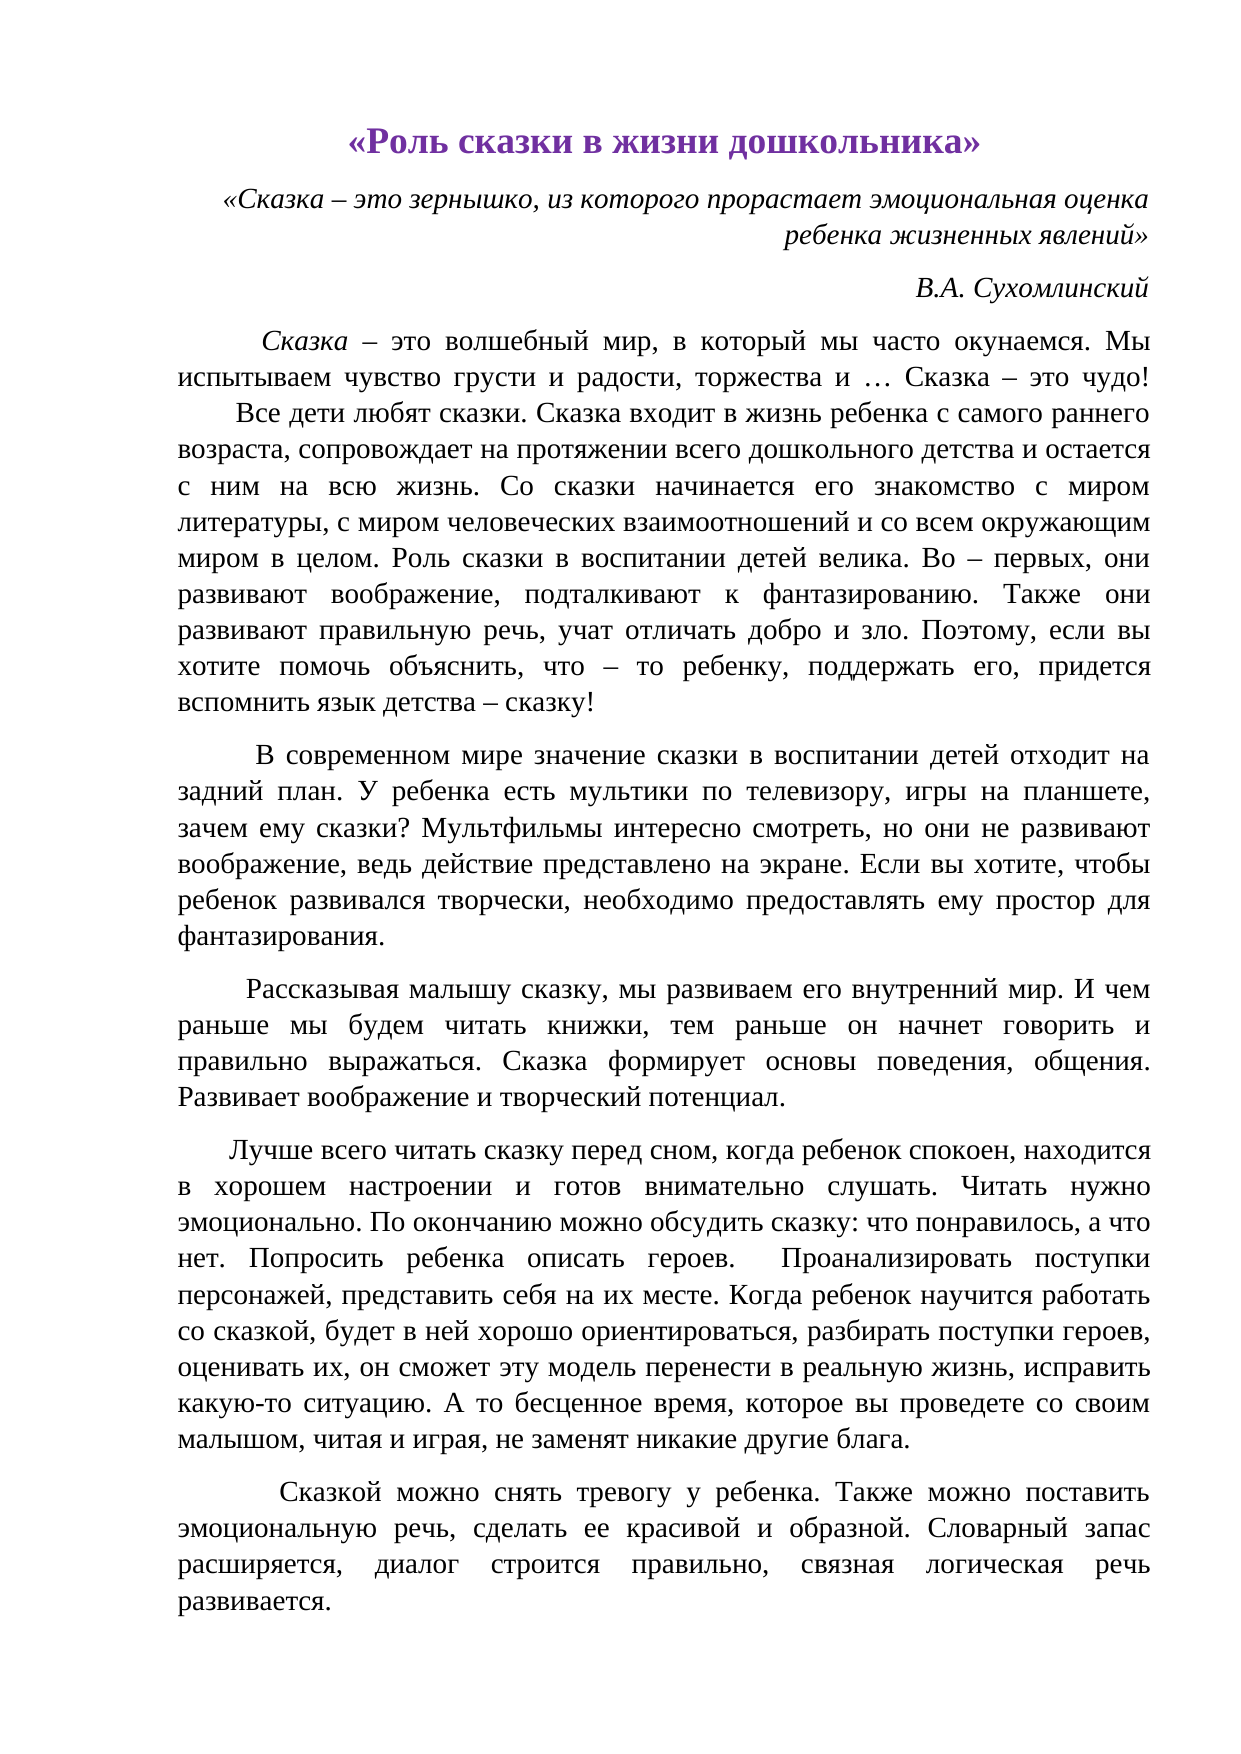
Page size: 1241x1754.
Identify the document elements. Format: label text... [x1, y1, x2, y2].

text «Сказка – это зернышко, из которого прорастает эмоциональная оценка ребенка жизненных явлений» [177, 181, 1152, 251]
text Рассказывая малышу сказку, мы развиваем его внутренний мир. И чем раньше мы будем читать книжки, тем раньше он начнет говорить и правильно выражаться. Сказка формирует основы поведения, общения. Развивает воображение и творческий потенциал. [177, 971, 1152, 1113]
text «Роль сказки в жизни дошкольника» [177, 118, 1152, 161]
text Лучше всего читать сказку перед сном, когда ребенок спокоен, находится в хорошем настроении и готов внимательно слушать. Читать нужно эмоционально. По окончанию можно обсудить сказку: что понравилось, а что нет. Попросить ребенка описать героев. Проанализировать поступки персонажей, представить себя на их месте. Когда ребенок научится работать со сказкой, будет в ней хорошо ориентироваться, разбирать поступки героев, оценивать их, он сможет эту модель перенести в реальную жизнь, исправить какую-то ситуацию. А то бесценное время, которое вы проведете со своим малышом, читая и играя, не заменят никакие другие блага. [177, 1132, 1152, 1455]
text Сказка – это волшебный мир, в который мы часто окунаемся. Мы испытываем чувство грусти и радости, торжества и … Сказка – это чудо! Все дети любят сказки. Сказка входит в жизнь ребенка с самого раннего возраста, сопровождает на протяжении всего дошкольного детства и остается с ним на всю жизнь. Со сказки начинается его знакомство с миром литературы, с миром человеческих взаимоотношений и со всем окружающим миром в целом. Роль сказки в воспитании детей велика. Во – первых, они развивают воображение, подталкивают к фантазированию. Также они развивают правильную речь, учат отличать добро и зло. Поэтому, если вы хотите помочь объяснить, что – то ребенку, поддержать его, придется вспомнить язык детства – сказку! [177, 323, 1152, 718]
text В современном мире значение сказки в воспитании детей отходит на задний план. У ребенка есть мультики по телевизору, игры на планшете, зачем ему сказки? Мультфильмы интересно смотреть, но они не развивают воображение, ведь действие представлено на экране. Если вы хотите, чтобы ребенок развивался творчески, необходимо предоставлять ему простор для фантазирования. [177, 737, 1152, 952]
text Сказкой можно снять тревогу у ребенка. Также можно поставить эмоциональную речь, сделать ее красивой и образной. Словарный запас расширяется, диалог строится правильно, связная логическая речь развивается. [177, 1474, 1152, 1616]
text В.А. Сухомлинский [177, 270, 1152, 304]
